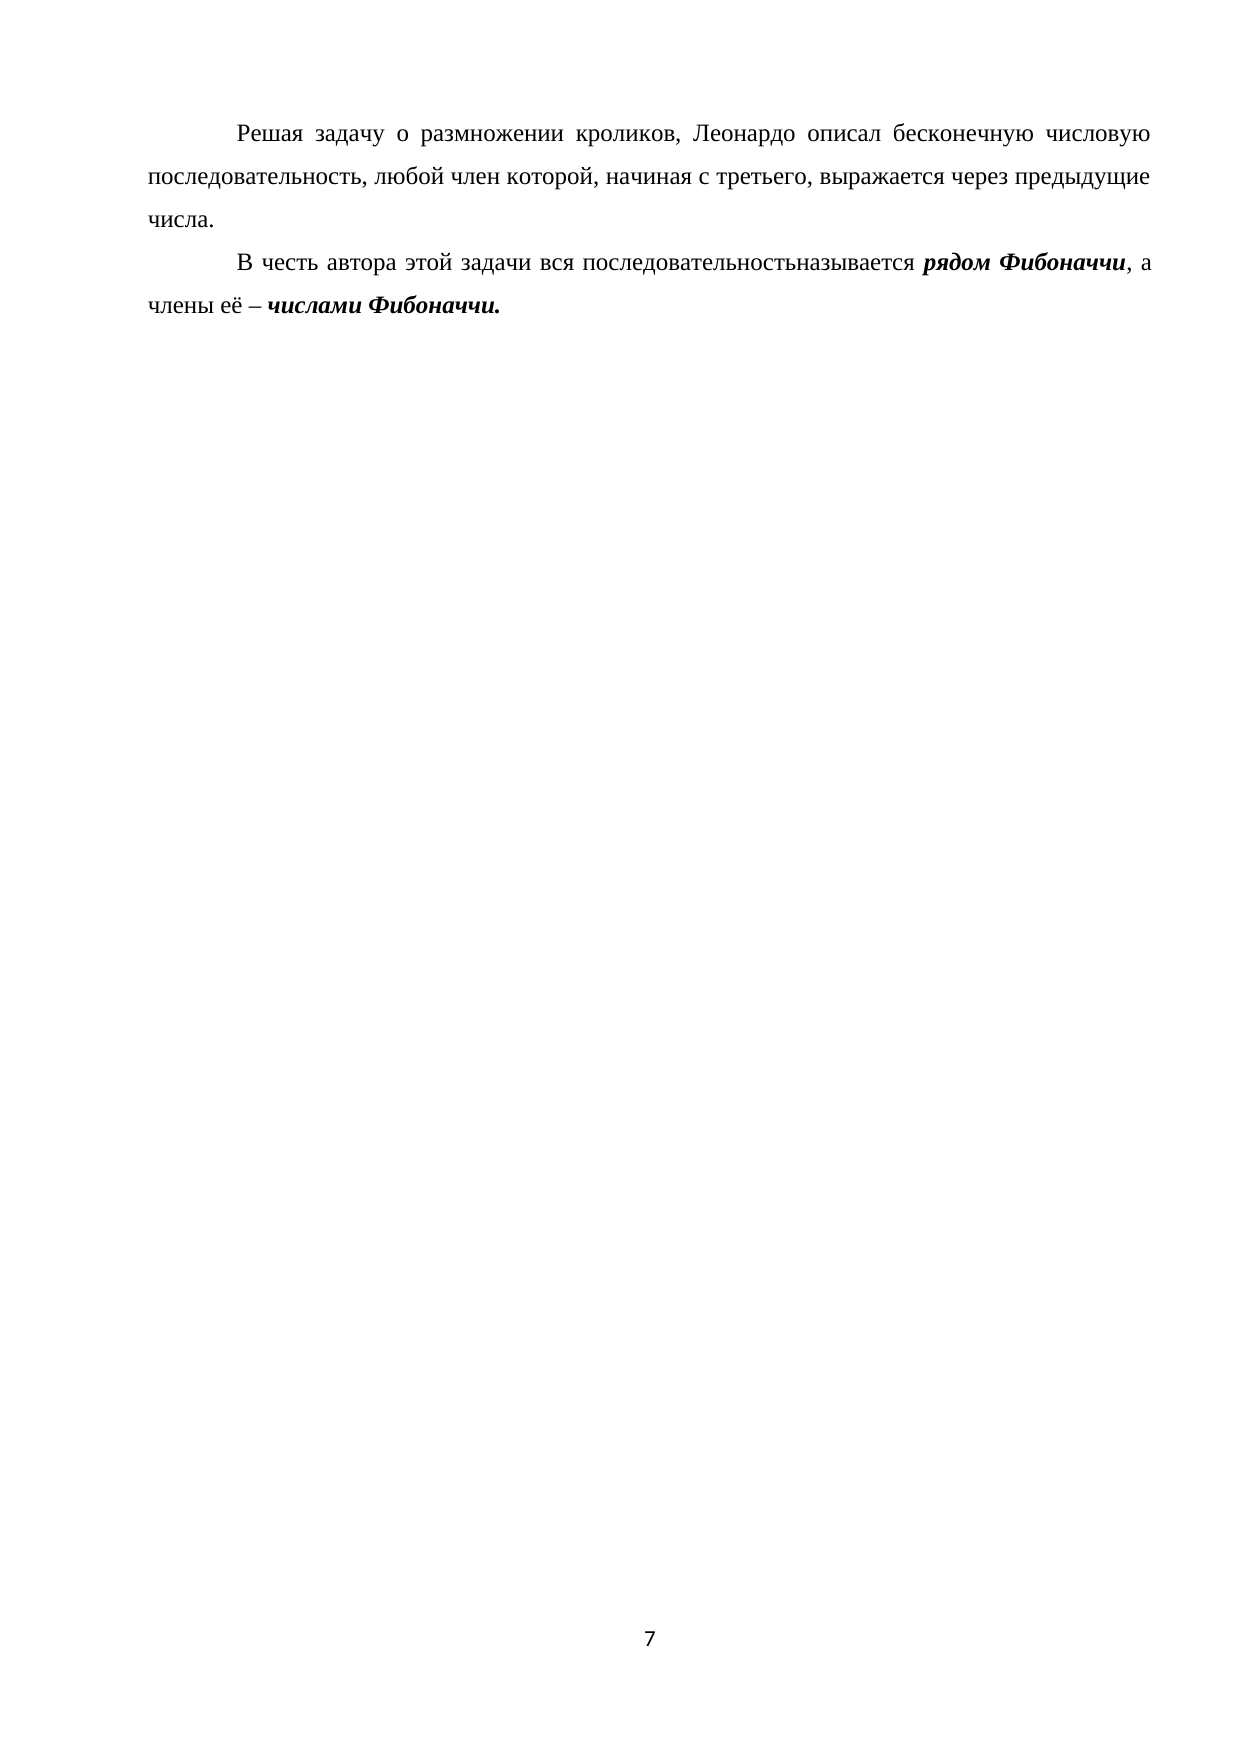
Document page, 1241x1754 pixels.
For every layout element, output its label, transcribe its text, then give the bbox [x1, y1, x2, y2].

text В честь автора этой задачи вся последовательностьназывается рядом Фибоначчи, а члены её – числами Фибоначчи. [148, 247, 1152, 319]
text Решая задачу о размножении кроликов, Леонардо описал бесконечную числовую последовательность, любой член которой, начиная с третьего, выражается через предыдущие числа. [148, 118, 1152, 233]
